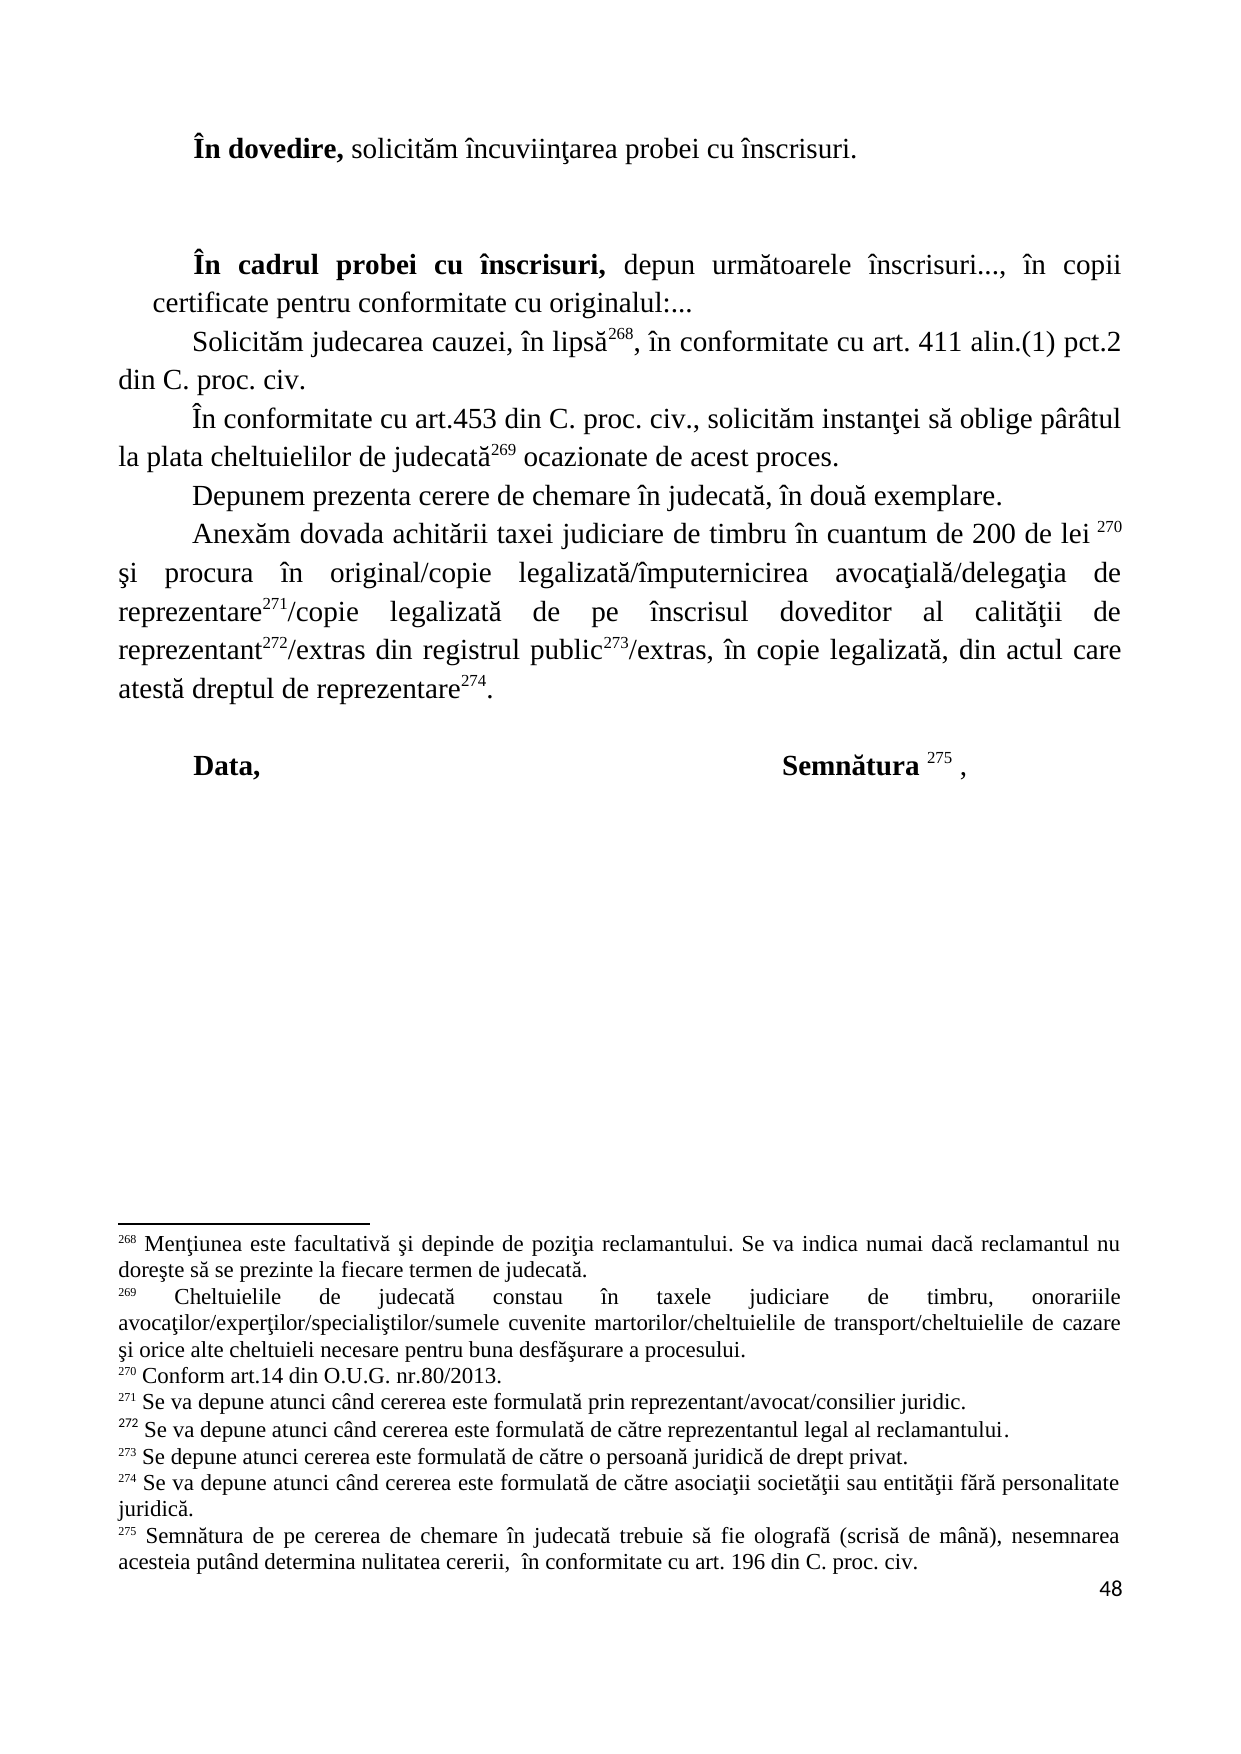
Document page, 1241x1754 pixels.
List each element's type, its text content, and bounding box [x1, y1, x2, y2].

text Anexăm dovada achitării taxei judiciare de timbru în cuantum de 200 de lei şi procura în original/copie legalizată/împuternicirea avocaţială/delegaţia de reprezentare/copie legalizată de pe înscrisul doveditor al calităţii de reprezentant/extras din registrul public/extras, în copie legalizată, din actul care atestă dreptul de reprezentare. [118, 517, 1122, 704]
text În conformitate cu art.453 din C. proc. civ., solicităm instanţei să oblige pârâtul la plata cheltuielilor de judecată ocazionate de acest proces. [118, 401, 1122, 473]
text În dovedire, solicităm încuviinţarea probei cu înscrisuri. [152, 131, 1122, 165]
text Solicităm judecarea cauzei, în lipsă, în conformitate cu art. 411 alin.(1) pct.2 din C. proc. civ. [118, 324, 1122, 396]
text Data, Semnătura , [118, 748, 1122, 781]
text Depunem prezenta cerere de chemare în judecată, în două exemplare. [118, 478, 1122, 512]
text În cadrul probei cu înscrisuri, depun următoarele înscrisuri..., în copii certificate pentru conformitate cu originalul:... [152, 247, 1122, 319]
